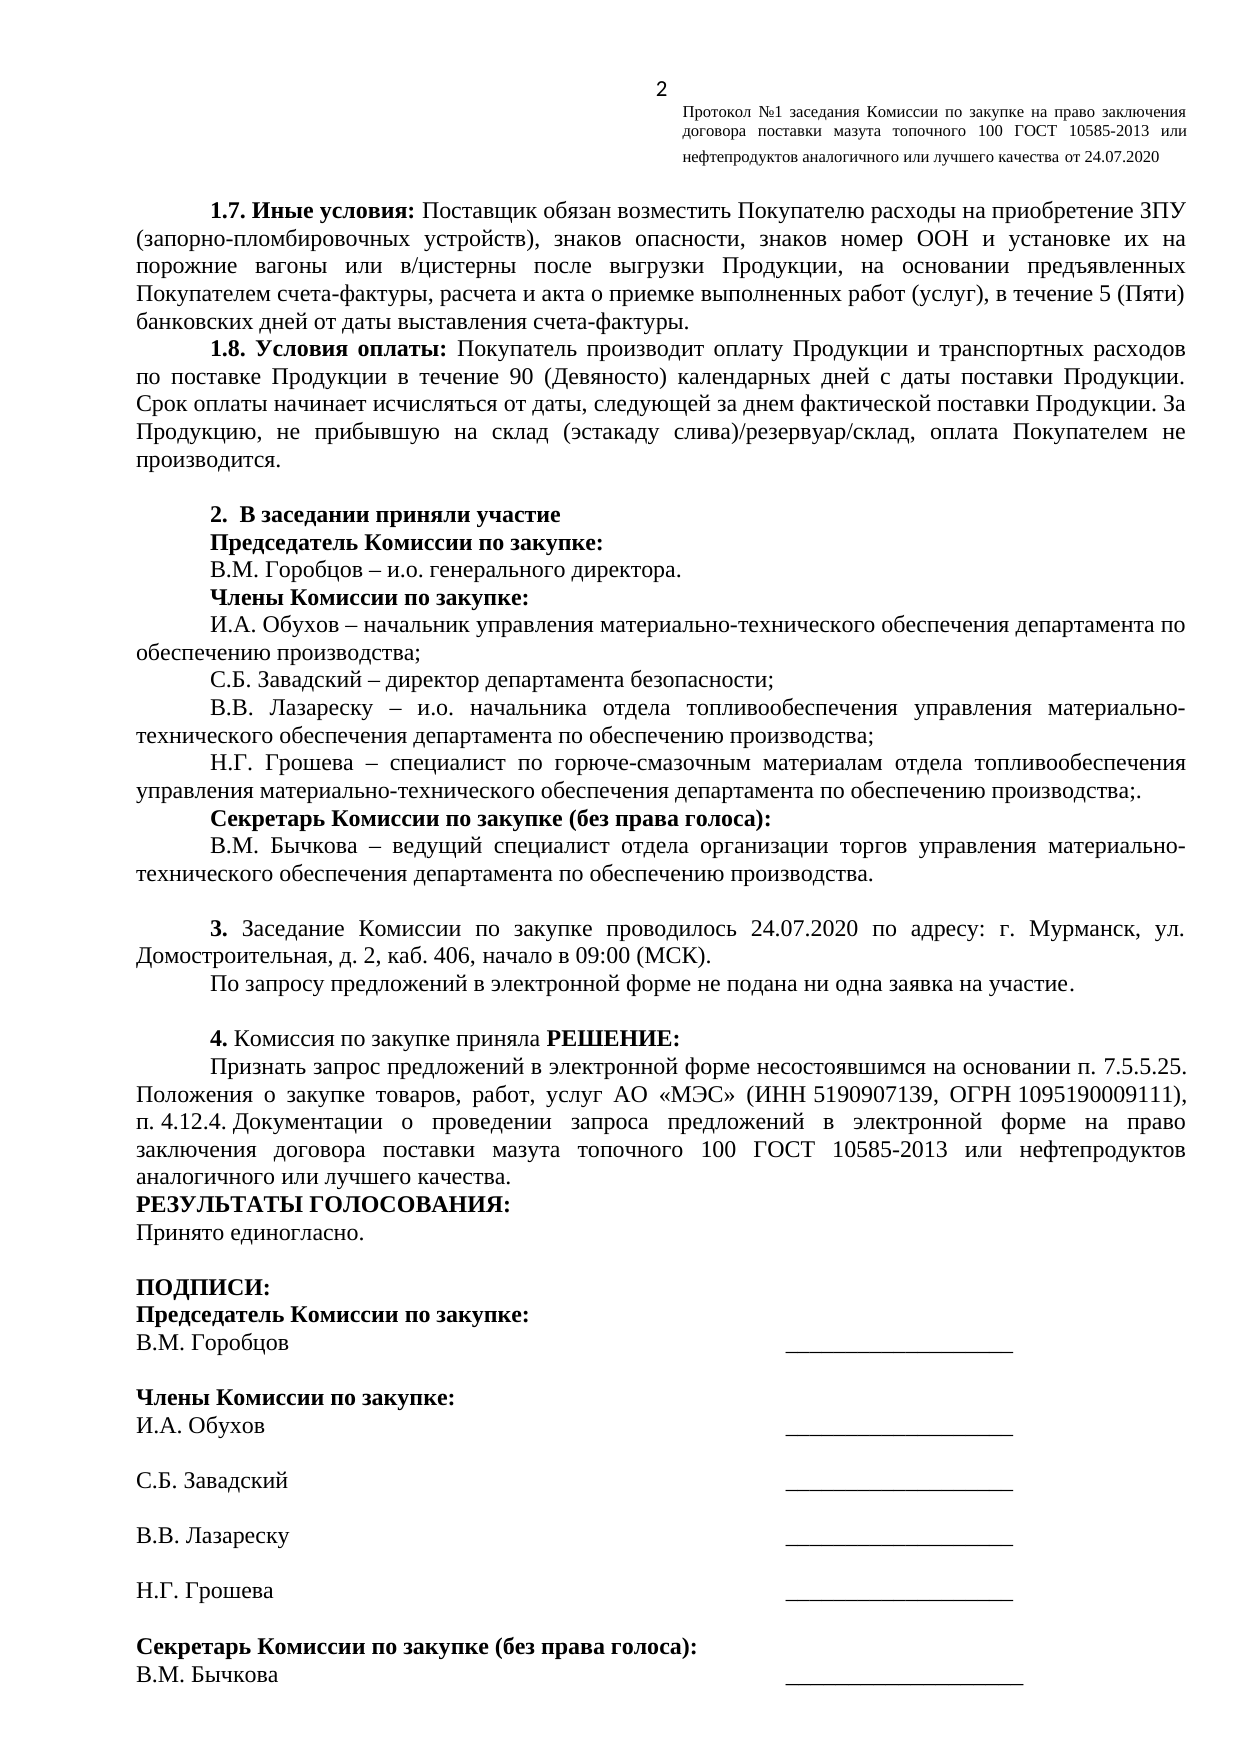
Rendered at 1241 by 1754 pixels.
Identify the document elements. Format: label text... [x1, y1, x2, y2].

text 3. Заседание Комиссии по закупке проводилось 24.07.2020 по адресу: г. Мурманск, ул. Домостроительная, д. 2, каб. 406, начало в 09:00 (МСК). [136, 914, 1187, 969]
text Принято единогласно. [136, 1218, 1187, 1245]
text И.А. Обухов – начальник управления материально-технического обеспечения департамента по обеспечению производства; [136, 610, 1187, 666]
text Члены Комиссии по закупке: [136, 583, 1187, 610]
text Н.Г. Грошева – специалист по горюче-смазочным материалам отдела топливообеспечения управления материально-технического обеспечения департамента по обеспечению производства;. [136, 748, 1187, 803]
text С.Б. Завадский ___________________ [136, 1466, 1187, 1494]
text С.Б. Завадский – директор департамента безопасности; [136, 666, 1187, 693]
text 1.8. Условия оплаты: Покупатель производит оплату Продукции и транспортных расходов по поставке Продукции в течение 90 (Девяносто) календарных дней с даты поставки Продукции. Срок оплаты начинает исчисляться от даты, следующей за днем фактической поставки Продукции. За Продукцию, не прибывшую на склад (эстакаду слива)/резервуар/склад, оплата Покупателем не производится. [136, 334, 1187, 472]
text В.М. Горобцов – и.о. генерального директора. [136, 555, 1187, 583]
text Председатель Комиссии по закупке: [136, 1300, 1187, 1328]
list В заседании приняли участие [210, 500, 1187, 527]
text По запросу предложений в электронной форме не подана ни одна заявка на участие. [136, 969, 1187, 997]
text 1.7. Иные условия: Поставщик обязан возместить Покупателю расходы на приобретение ЗПУ (запорно-пломбировочных устройств), знаков опасности, знаков номер ООН и установке их на порожние вагоны или в/цистерны после выгрузки Продукции, на основании предъявленных Покупателем счета-фактуры, расчета и акта о приемке выполненных работ (услуг), в течение 5 (Пяти) банковских дней от даты выставления счета-фактуры. [136, 196, 1187, 334]
text В.М. Горобцов ___________________ [136, 1328, 1187, 1356]
text В.М. Бычкова – ведущий специалист отдела организации торгов управления материально-технического обеспечения департамента по обеспечению производства. [136, 831, 1187, 886]
text Н.Г. Грошева ___________________ [136, 1576, 1187, 1604]
text Признать запрос предложений в электронной форме несостоявшимся на основании п. 7.5.5.25. Положения о закупке товаров, работ, услуг АО «МЭС» (ИНН 5190907139, ОГРН 1095190009111), п. 4.12.4. Документации о проведении запроса предложений в электронной форме на право заключения договора поставки мазута топочного 100 ГОСТ 10585-2013 или нефтепродуктов аналогичного или лучшего качества. [136, 1052, 1187, 1190]
text 4. Комиссия по закупке приняла РЕШЕНИЕ: [136, 1024, 1187, 1052]
text ПОДПИСИ: [136, 1273, 1187, 1300]
text РЕЗУЛЬТАТЫ ГОЛОСОВАНИЯ: [136, 1190, 1187, 1218]
text Члены Комиссии по закупке: [136, 1383, 1187, 1411]
text В.М. Бычкова ___________________ [136, 1659, 1187, 1688]
text И.А. Обухов ___________________ [136, 1411, 1187, 1438]
text Секретарь Комиссии по закупке (без права голоса): [136, 803, 1187, 831]
text Секретарь Комиссии по закупке (без права голоса): [136, 1632, 1187, 1659]
text В.В. Лазареску ___________________ [136, 1521, 1187, 1549]
text Председатель Комиссии по закупке: [136, 527, 1187, 555]
text В.В. Лазареску – и.о. начальника отдела топливообеспечения управления материально-технического обеспечения департамента по обеспечению производства; [136, 693, 1187, 748]
